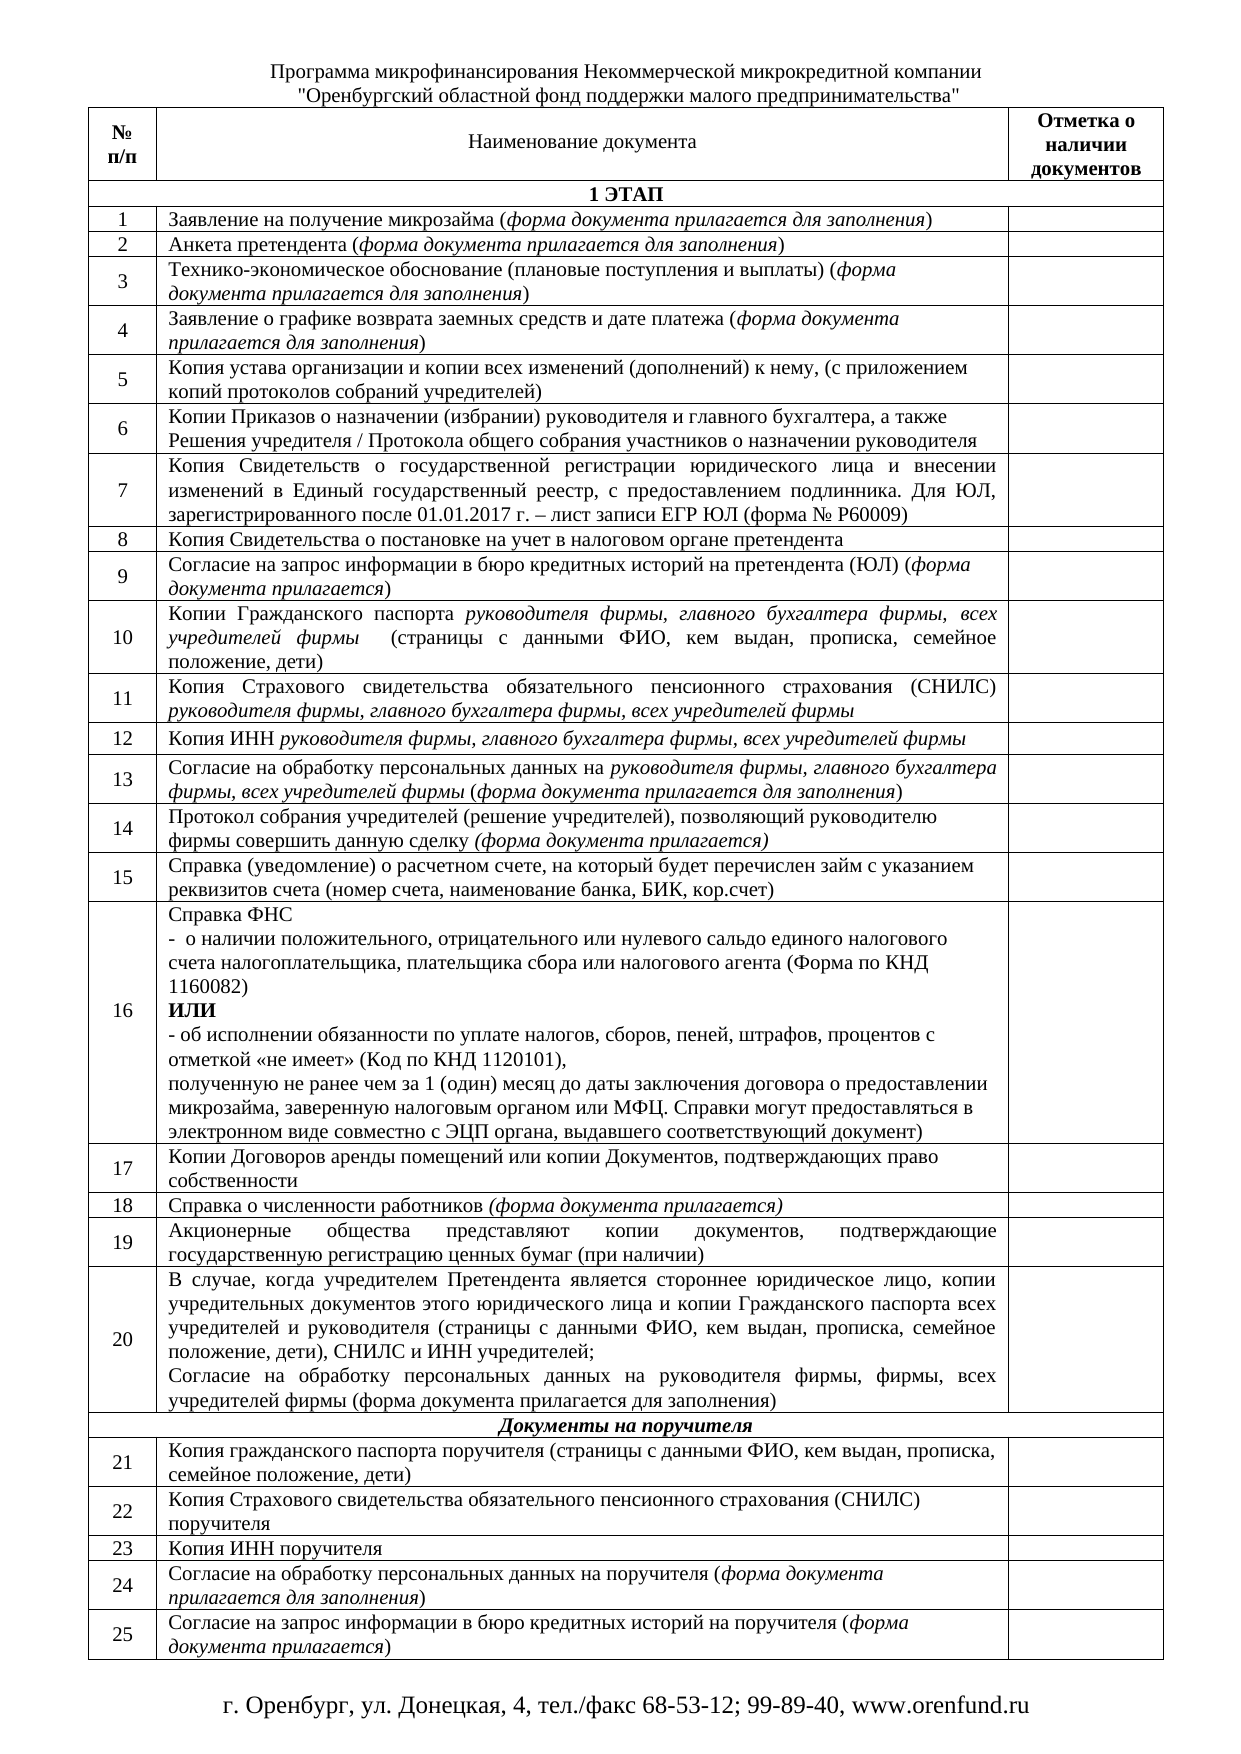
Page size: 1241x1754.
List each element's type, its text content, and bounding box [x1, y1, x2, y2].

table_cell [1009, 404, 1163, 452]
table_cell 20 [89, 1267, 156, 1412]
table_cell Согласие на обработку персональных данных на поручителя (форма документа прилагается для заполнения) [157, 1561, 1008, 1609]
table_cell [1009, 1193, 1163, 1217]
table_cell [1009, 853, 1163, 901]
table_cell [1009, 1267, 1163, 1412]
table_cell Справка ФНС - о наличии положительного, отрицательного или нулевого сальдо единого налогового счета налогоплательщика, плательщика сбора или налогового агента (Форма по КНД 1160082) ИЛИ - об исполнении обязанности по уплате налогов, сборов, пеней, штрафов, процентов с отметкой «не имеет» (Код по КНД 1120101), полученную не ранее чем за 1 (один) месяц до даты заключения договора о предоставлении микрозайма, заверенную налоговым органом или МФЦ. Справки могут предоставляться в электронном виде совместно с ЭЦП органа, выдавшего соответствующий документ) [157, 902, 1008, 1143]
table_cell 3 [89, 257, 156, 305]
table_cell Акционерные общества представляют копии документов, подтверждающие государственную регистрацию ценных бумаг (при наличии) [157, 1218, 1008, 1266]
table_cell [1009, 1610, 1163, 1658]
table_cell 16 [89, 902, 156, 1143]
table_cell 18 [89, 1193, 156, 1217]
table_cell [1009, 804, 1163, 852]
table_cell 1 ЭТАП [89, 181, 1163, 206]
table_cell [1009, 755, 1163, 803]
table_cell [1009, 355, 1163, 403]
table_cell [1009, 454, 1163, 526]
table_cell 25 [89, 1610, 156, 1658]
table_cell [1009, 207, 1163, 231]
table_cell Копия ИНН руководителя фирмы, главного бухгалтера фирмы, всех учредителей фирмы [157, 723, 1008, 753]
table_cell Копия Свидетельств о государственной регистрации юридического лица и внесении изменений в Единый государственный реестр, с предоставлением подлинника. Для ЮЛ, зарегистрированного после 01.01.2017 г. – лист записи ЕГР ЮЛ (форма № Р60009) [157, 454, 1008, 526]
table_cell [1009, 1487, 1163, 1535]
table_header Отметка о наличии документов [1009, 108, 1163, 180]
table_cell 9 [89, 552, 156, 600]
table_cell [1009, 552, 1163, 600]
table_cell [1009, 723, 1163, 753]
table_cell Копия устава организации и копии всех изменений (дополнений) к нему, (с приложением копий протоколов собраний учредителей) [157, 355, 1008, 403]
table_cell В случае, когда учредителем Претендента является стороннее юридическое лицо, копии учредительных документов этого юридического лица и копии Гражданского паспорта всех учредителей и руководителя (страницы с данными ФИО, кем выдан, прописка, семейное положение, дети), СНИЛС и ИНН учредителей; Согласие на обработку персональных данных на руководителя фирмы, фирмы, всех учредителей фирмы (форма документа прилагается для заполнения) [157, 1267, 1008, 1412]
table_cell Документы на поручителя [89, 1413, 1163, 1437]
table_cell Заявление о графике возврата заемных средств и дате платежа (форма документа прилагается для заполнения) [157, 306, 1008, 354]
table_cell Анкета претендента (форма документа прилагается для заполнения) [157, 232, 1008, 256]
table_cell 2 [89, 232, 156, 256]
table_cell Справка о численности работников (форма документа прилагается) [157, 1193, 1008, 1217]
table_header № п/п [89, 108, 156, 180]
table_cell Согласие на запрос информации в бюро кредитных историй на поручителя (форма документа прилагается) [157, 1610, 1008, 1658]
table_cell Копия Страхового свидетельства обязательного пенсионного страхования (СНИЛС) руководителя фирмы, главного бухгалтера фирмы, всех учредителей фирмы [157, 674, 1008, 722]
table_cell 12 [89, 723, 156, 753]
table_cell 8 [89, 527, 156, 551]
table_cell 23 [89, 1536, 156, 1560]
table_cell [1009, 1218, 1163, 1266]
table_cell Копия гражданского паспорта поручителя (страницы с данными ФИО, кем выдан, прописка, семейное положение, дети) [157, 1438, 1008, 1486]
table_cell [1009, 1561, 1163, 1609]
table_cell 13 [89, 755, 156, 803]
table_cell 17 [89, 1144, 156, 1192]
table_cell Согласие на обработку персональных данных на руководителя фирмы, главного бухгалтера фирмы, всех учредителей фирмы (форма документа прилагается для заполнения) [157, 755, 1008, 803]
table_cell [1009, 1536, 1163, 1560]
table_cell [1009, 1438, 1163, 1486]
table_cell 11 [89, 674, 156, 722]
table_cell 24 [89, 1561, 156, 1609]
table_cell 1 [89, 207, 156, 231]
table_cell 4 [89, 306, 156, 354]
table_cell Согласие на запрос информации в бюро кредитных историй на претендента (ЮЛ) (форма документа прилагается) [157, 552, 1008, 600]
table_cell Заявление на получение микрозайма (форма документа прилагается для заполнения) [157, 207, 1008, 231]
table_cell [1009, 527, 1163, 551]
table_cell Справка (уведомление) о расчетном счете, на который будет перечислен займ с указанием реквизитов счета (номер счета, наименование банка, БИК, кор.счет) [157, 853, 1008, 901]
table_cell Копии Гражданского паспорта руководителя фирмы, главного бухгалтера фирмы, всех учредителей фирмы (страницы с данными ФИО, кем выдан, прописка, семейное положение, дети) [157, 601, 1008, 673]
table_cell [1009, 1144, 1163, 1192]
table_cell Копия Страхового свидетельства обязательного пенсионного страхования (СНИЛС) поручителя [157, 1487, 1008, 1535]
table_cell 7 [89, 454, 156, 526]
table_cell Копия Свидетельства о постановке на учет в налоговом органе претендента [157, 527, 1008, 551]
table_cell 14 [89, 804, 156, 852]
table_cell 6 [89, 404, 156, 452]
table_cell 19 [89, 1218, 156, 1266]
table_cell 22 [89, 1487, 156, 1535]
table_cell 15 [89, 853, 156, 901]
table_cell [1009, 232, 1163, 256]
table_cell [1009, 601, 1163, 673]
table_cell 21 [89, 1438, 156, 1486]
table_cell Протокол собрания учредителей (решение учредителей), позволяющий руководителю фирмы совершить данную сделку (форма документа прилагается) [157, 804, 1008, 852]
table_cell [1009, 674, 1163, 722]
table_cell [1009, 902, 1163, 1143]
table_cell Копия ИНН поручителя [157, 1536, 1008, 1560]
table_cell [1009, 257, 1163, 305]
table_cell [1009, 306, 1163, 354]
table_header Наименование документа [157, 108, 1008, 180]
table_cell Копии Приказов о назначении (избрании) руководителя и главного бухгалтера, а также Решения учредителя / Протокола общего собрания участников о назначении руководителя [157, 404, 1008, 452]
table_cell Копии Договоров аренды помещений или копии Документов, подтверждающих право собственности [157, 1144, 1008, 1192]
table_cell Технико-экономическое обоснование (плановые поступления и выплаты) (форма документа прилагается для заполнения) [157, 257, 1008, 305]
table_cell 5 [89, 355, 156, 403]
table_cell 10 [89, 601, 156, 673]
